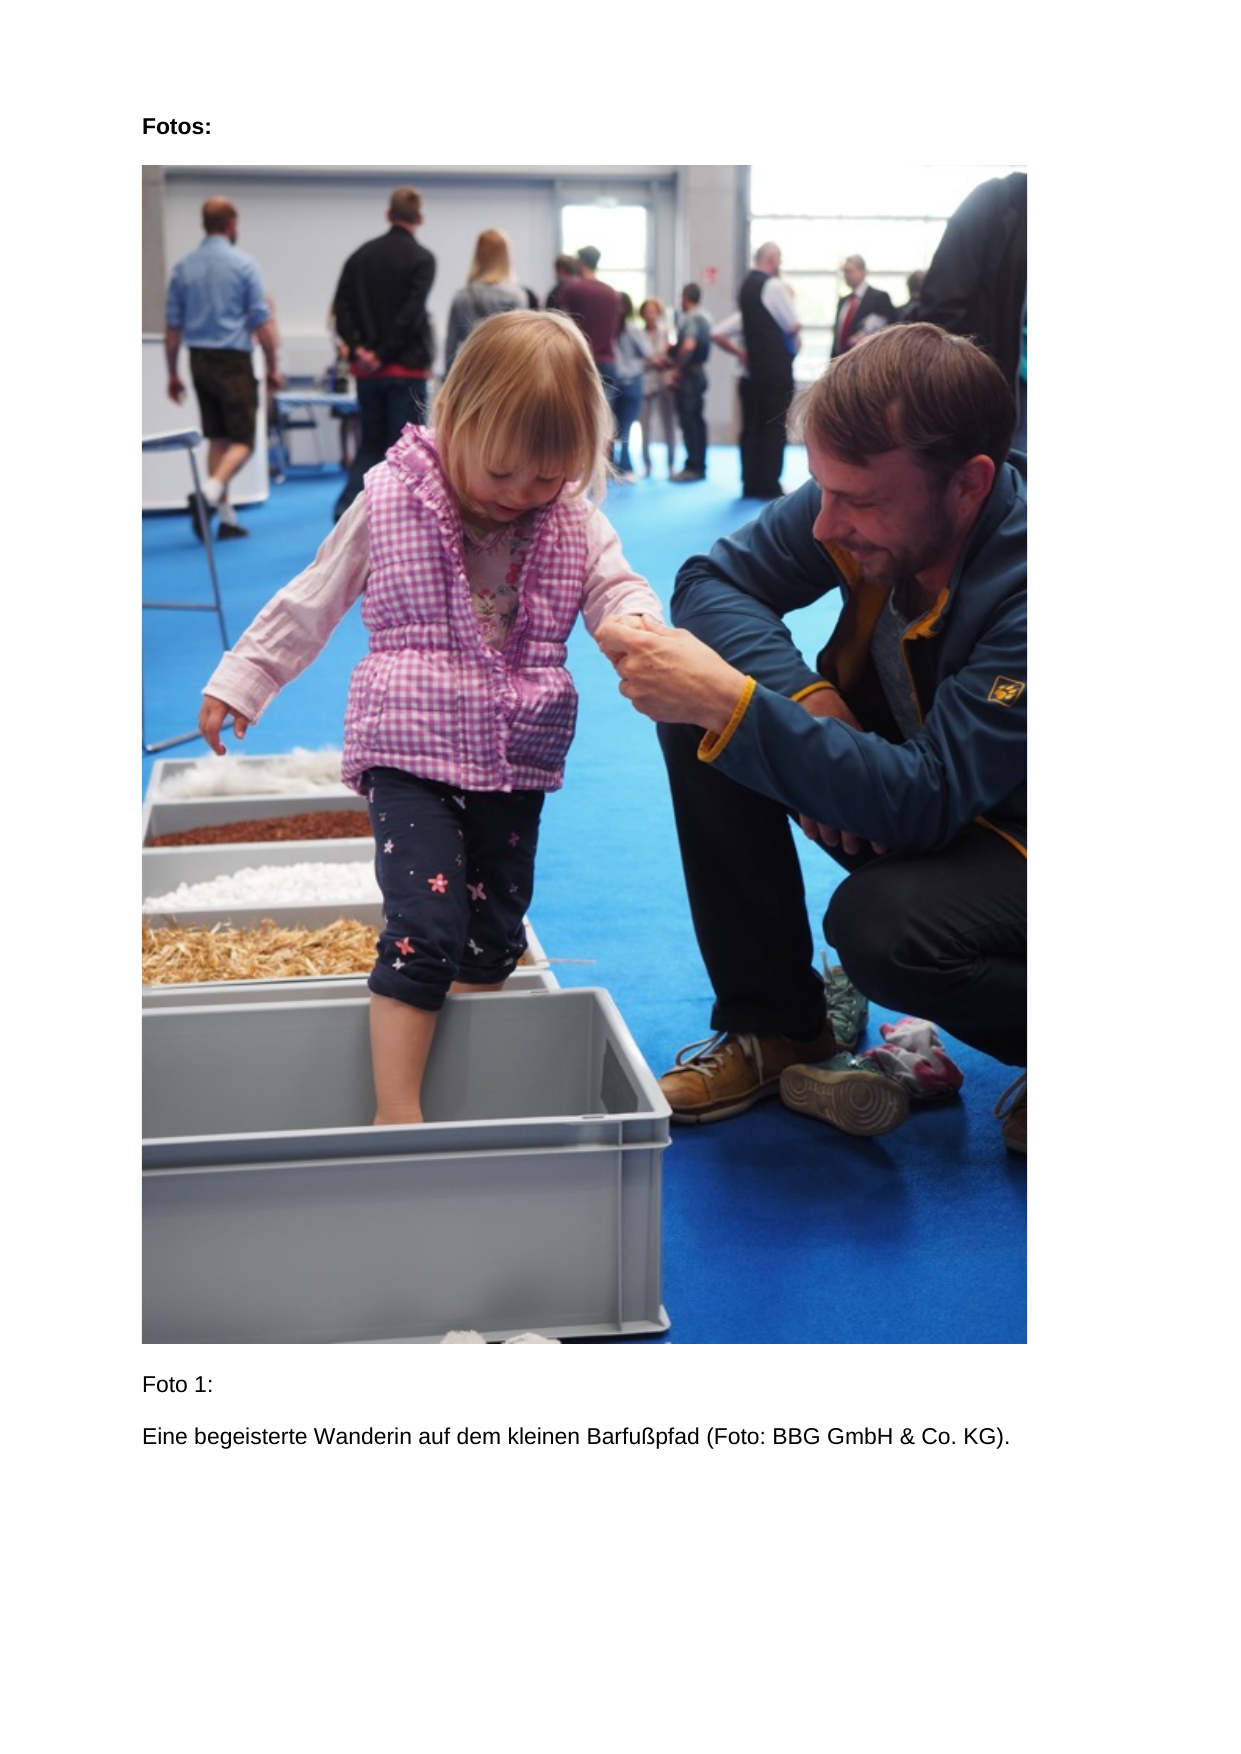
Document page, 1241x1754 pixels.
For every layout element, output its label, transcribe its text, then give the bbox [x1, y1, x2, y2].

text Eine begeisterte Wanderin auf dem kleinen Barfußpfad (Foto: BBG GmbH & Co. KG). [142, 1423, 1110, 1449]
picture [141, 165, 1028, 1344]
text Foto 1: [142, 1371, 1110, 1397]
text Fotos: [142, 113, 1110, 139]
